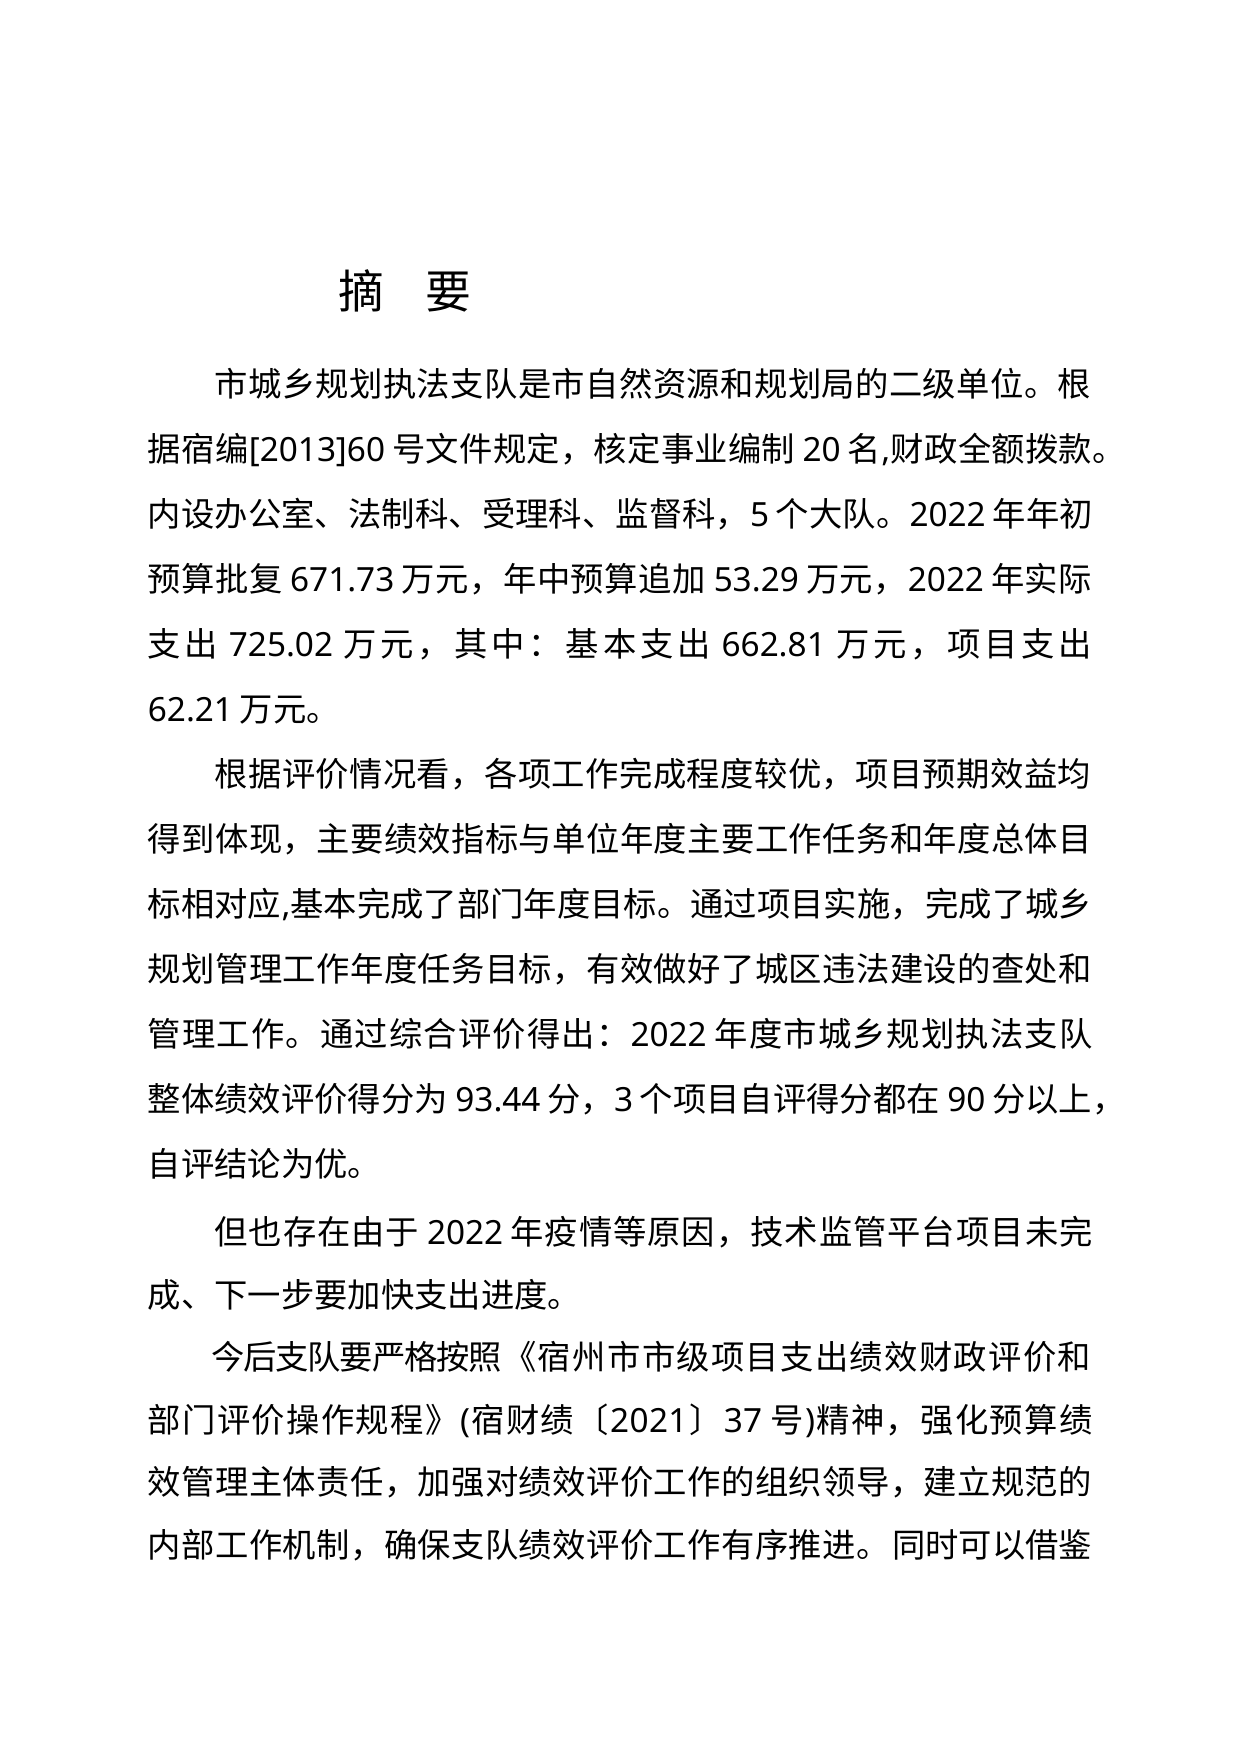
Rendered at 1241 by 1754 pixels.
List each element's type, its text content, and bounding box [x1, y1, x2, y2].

text 摘 要 [148, 239, 1092, 337]
text 市城乡规划执法支队是市自然资源和规划局的二级单位。根据宿编[2013]60号文件规定，核定事业编制20名,财政全额拨款。内设办公室、法制科、受理科、监督科，5个大队。2022年年初预算批复671.73万元，年中预算追加53.29万元，2022年实际支出725.02万元，其中：基本支出662.81万元，项目支出62.21万元。 [148, 349, 1092, 739]
text 但也存在由于2022年疫情等原因，技术监管平台项目未完成、下一步要加快支出进度。 [148, 1194, 1092, 1319]
text 根据评价情况看，各项工作完成程度较优，项目预期效益均得到体现，主要绩效指标与单位年度主要工作任务和年度总体目标相对应,基本完成了部门年度目标。通过项目实施，完成了城乡规划管理工作年度任务目标，有效做好了城区违法建设的查处和管理工作。通过综合评价得出：2022年度市城乡规划执法支队整体绩效评价得分为93.44分，3个项目自评得分都在90分以上，自评结论为优。 [148, 739, 1092, 1194]
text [148, 1319, 1092, 1569]
